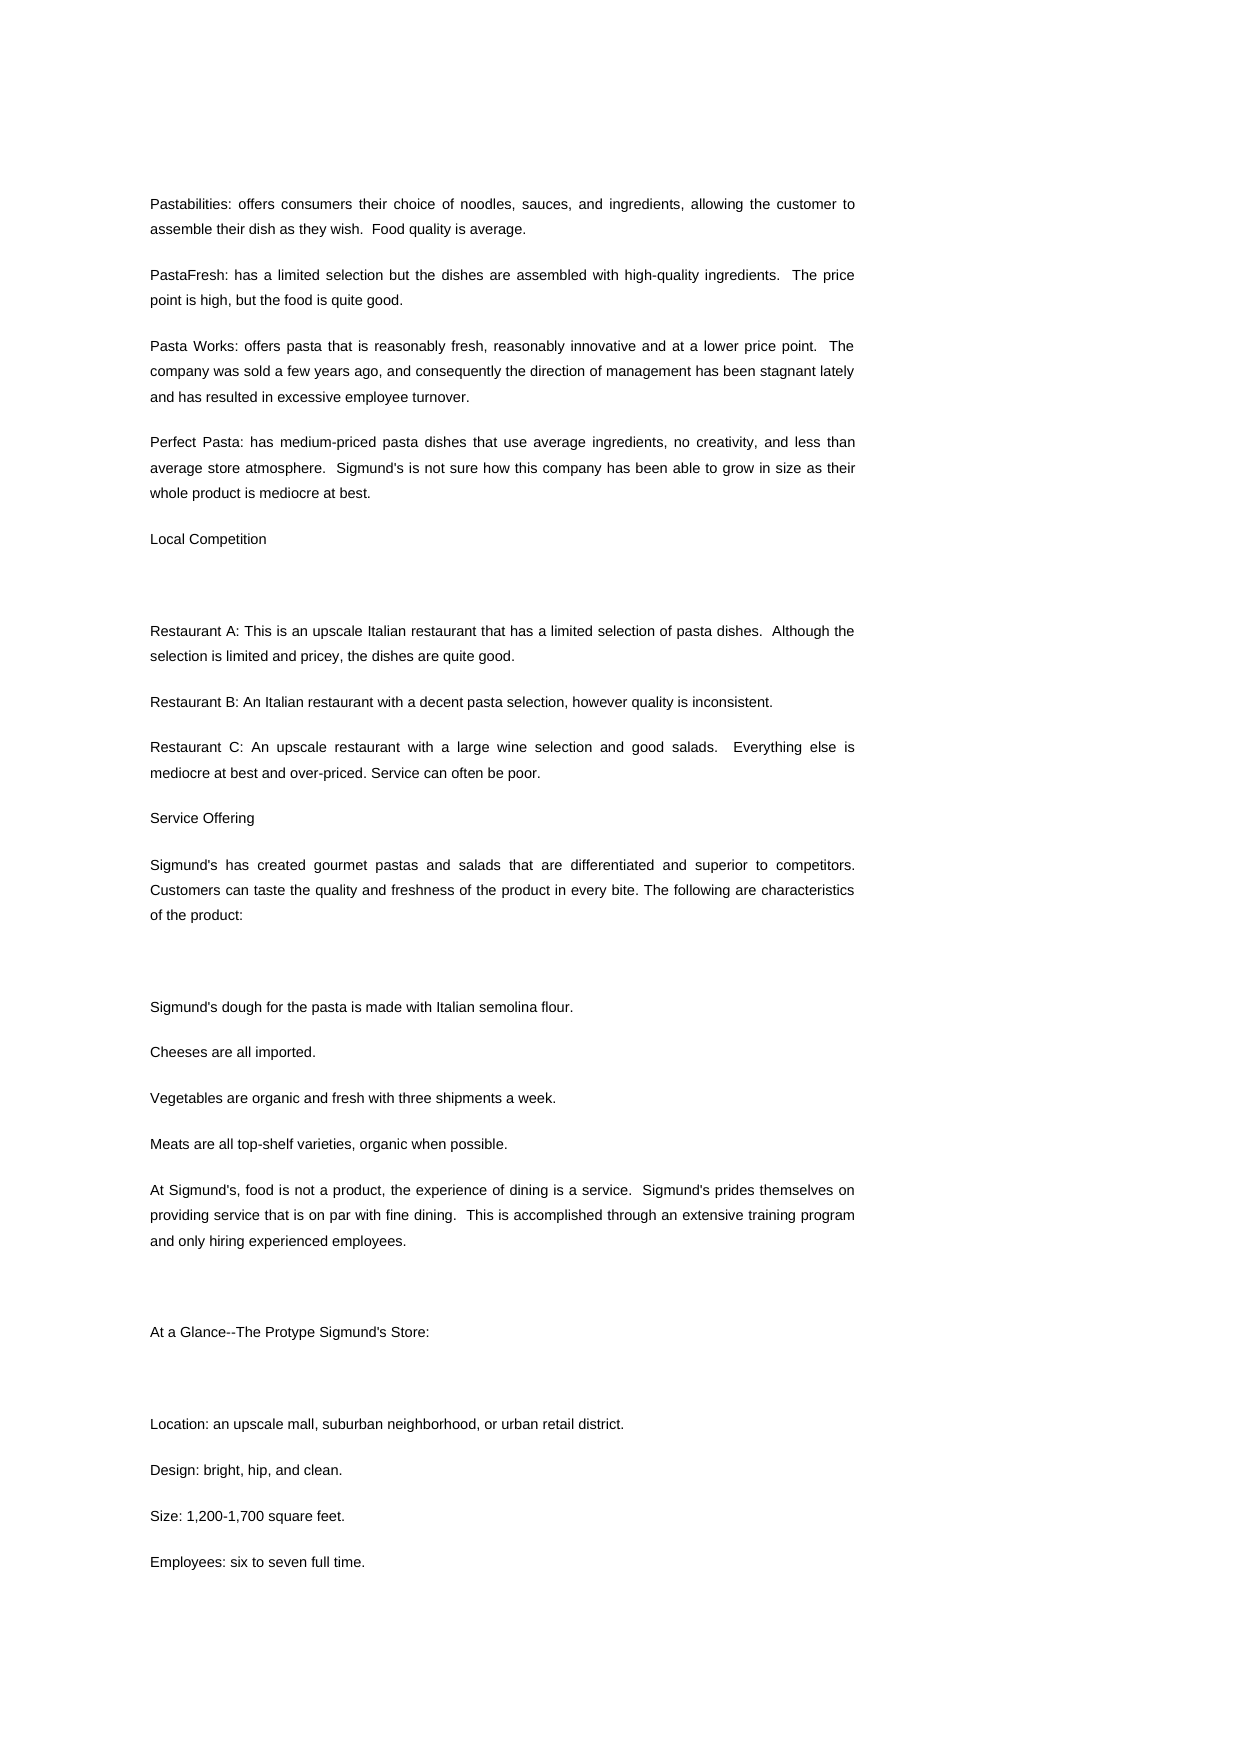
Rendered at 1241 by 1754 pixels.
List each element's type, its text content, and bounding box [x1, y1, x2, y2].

text Sigmund's dough for the pasta is made with Italian semolina flour. [150, 998, 856, 1015]
text Design: bright, hip, and clean. [150, 1462, 856, 1479]
text Service Offering [150, 810, 856, 827]
text Restaurant C: An upscale restaurant with a large wine selection and good salads. Everything else is mediocre at best and over-priced. Service can often be poor. [150, 739, 856, 781]
text Perfect Pasta: has medium-priced pasta dishes that use average ingredients, no creativity, and less than average store atmosphere. Sigmund's is not sure how this company has been able to grow in size as their whole product is mediocre at best. [150, 434, 856, 501]
text Cheeses are all imported. [150, 1044, 856, 1061]
text Size: 1,200-1,700 square feet. [150, 1508, 856, 1524]
text At Sigmund's, food is not a product, the experience of dining is a service. Sigmund's prides themselves on providing service that is on par with fine dining. This is accomplished through an extensive training program and only hiring experienced employees. [150, 1182, 856, 1249]
text Sigmund's has created gourmet pastas and salads that are differentiated and superior to competitors. Customers can taste the quality and freshness of the product in every bite. The following are characteristics of the product: [150, 856, 856, 923]
text At a Glance--The Protype Sigmund's Store: [150, 1324, 856, 1341]
text Meats are all top-shelf varieties, organic when possible. [150, 1136, 856, 1153]
text Vegetables are organic and fresh with three shipments a week. [150, 1090, 856, 1107]
text Restaurant B: An Italian restaurant with a decent pasta selection, however quality is inconsistent. [150, 693, 856, 710]
text Pasta Works: offers pasta that is reasonably fresh, reasonably innovative and at a lower price point. The company was sold a few years ago, and consequently the direction of management has been stagnant lately and has resulted in excessive employee turnover. [150, 338, 856, 405]
text Local Competition [150, 530, 856, 547]
text PastaFresh: has a limited selection but the dishes are assembled with high-quality ingredients. The price point is high, but the food is quite good. [150, 267, 856, 309]
text Location: an upscale mall, suburban neighborhood, or urban retail district. [150, 1416, 856, 1433]
text Restaurant A: This is an upscale Italian restaurant that has a limited selection of pasta dishes. Although the selection is limited and pricey, the dishes are quite good. [150, 622, 856, 664]
text Employees: six to seven full time. [150, 1554, 856, 1571]
text Pastabilities: offers consumers their choice of noodles, sauces, and ingredients, allowing the customer to assemble their dish as they wish. Food quality is average. [150, 196, 856, 238]
